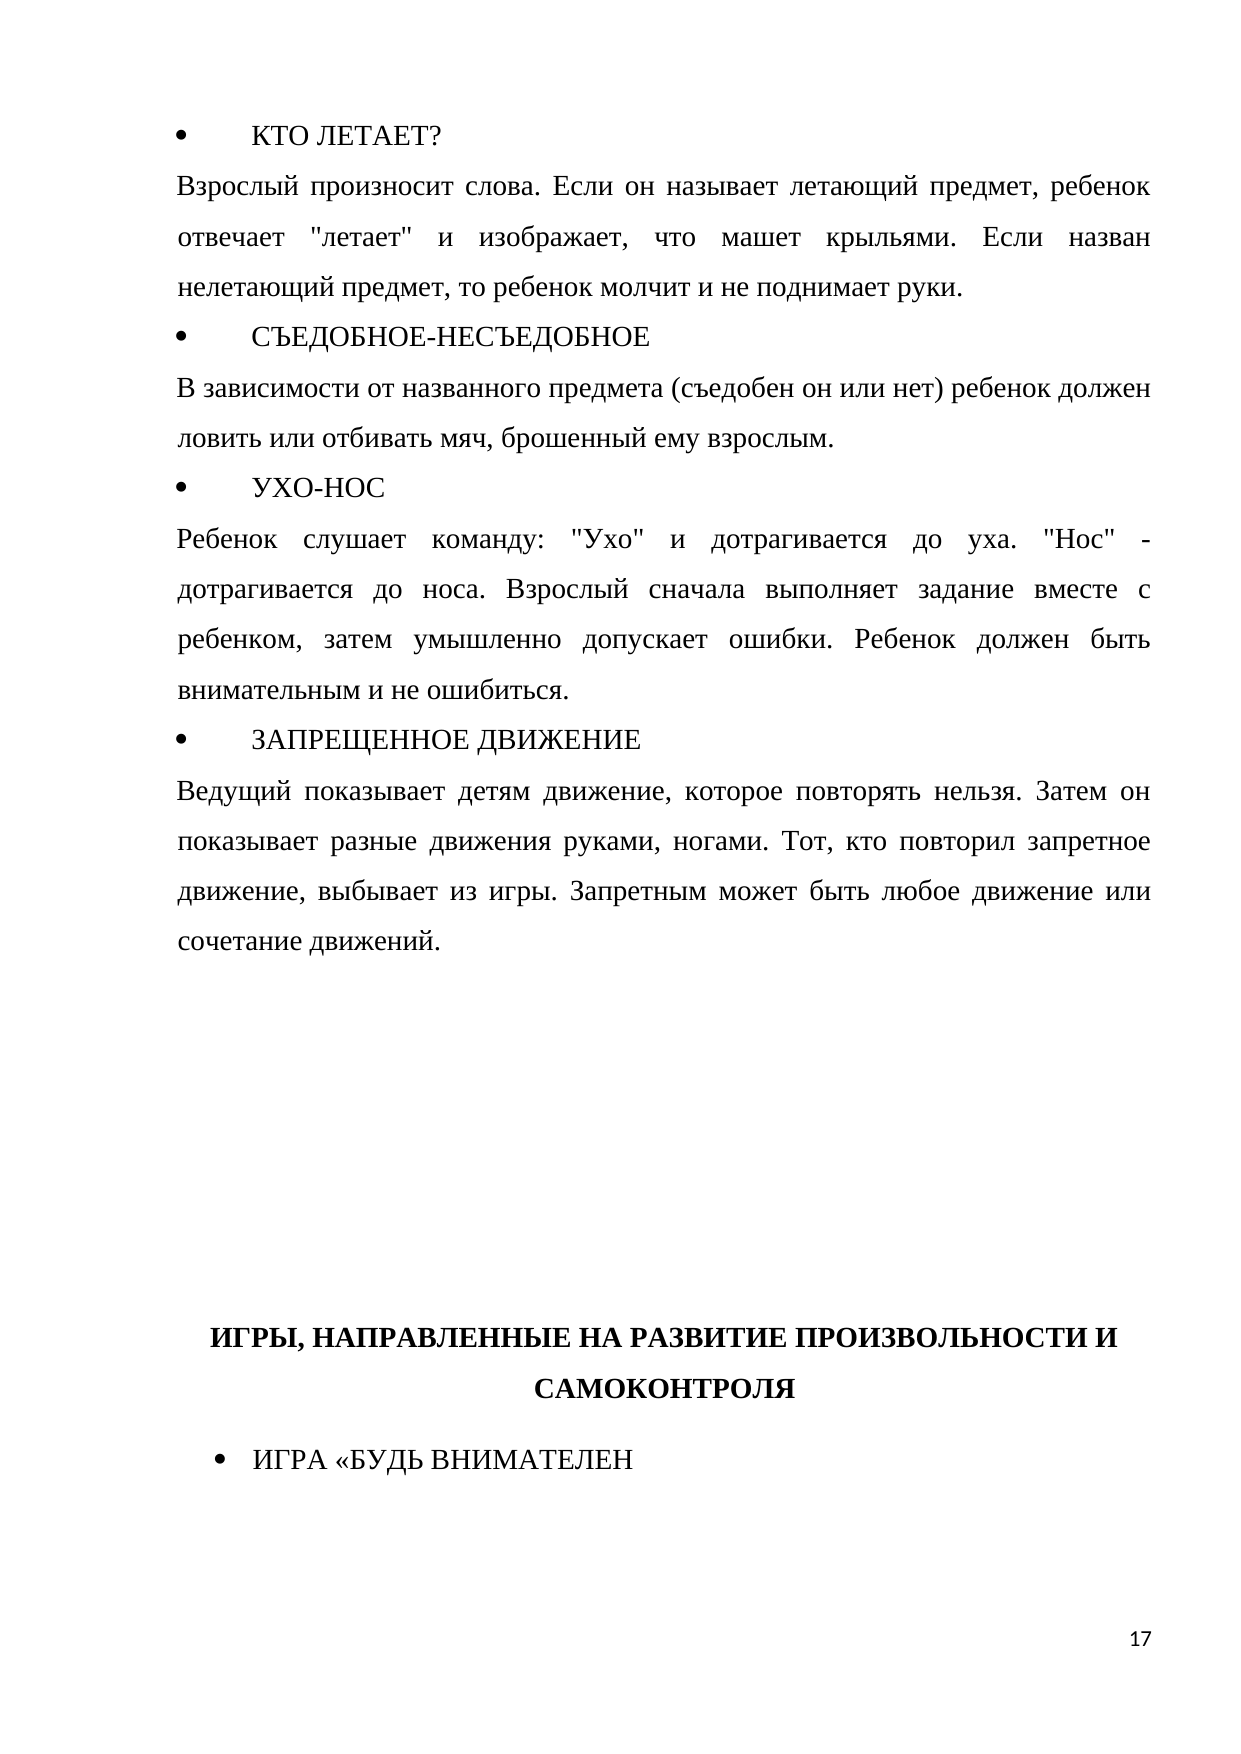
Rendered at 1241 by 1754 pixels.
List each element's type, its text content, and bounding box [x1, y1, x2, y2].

list ИГРА «БУДЬ ВНИМАТЕЛЕН [215, 1442, 1152, 1476]
text В зависимости от названного предмета (съедобен он или нет) ребенок должен ловить или отбивать мяч, брошенный ему взрослым. [176, 370, 1152, 454]
list СЪЕДОБНОЕ-НЕСЪЕДОБНОЕ [176, 319, 1152, 353]
text Ведущий показывает детям движение, которое повторять нельзя. Затем он показывает разные движения руками, ногами. Тот, кто повторил запретное движение, выбывает из игры. Запретным может быть любое движение или сочетание движений. [176, 773, 1152, 957]
list КТО ЛЕТАЕТ? [176, 118, 1152, 152]
text Взрослый произносит слова. Если он называет летающий предмет, ребенок отвечает "летает" и изображает, что машет крыльями. Если назван нелетающий предмет, то ребенок молчит и не поднимает руки. [176, 168, 1152, 303]
list УХО-НОС [176, 471, 1152, 504]
list ЗАПРЕЩЕННОЕ ДВИЖЕНИЕ [176, 722, 1152, 756]
text ИГРЫ, НАПРАВЛЕННЫЕ НА РАЗВИТИЕ ПРОИЗВОЛЬНОСТИ И САМОКОНТРОЛЯ [176, 1321, 1152, 1404]
text Ребенок слушает команду: "Ухо" и дотрагивается до уха. "Нос" - дотрагивается до носа. Взрослый сначала выполняет задание вместе с ребенком, затем умышленно допускает ошибки. Ребенок должен быть внимательным и не ошибиться. [176, 521, 1152, 705]
